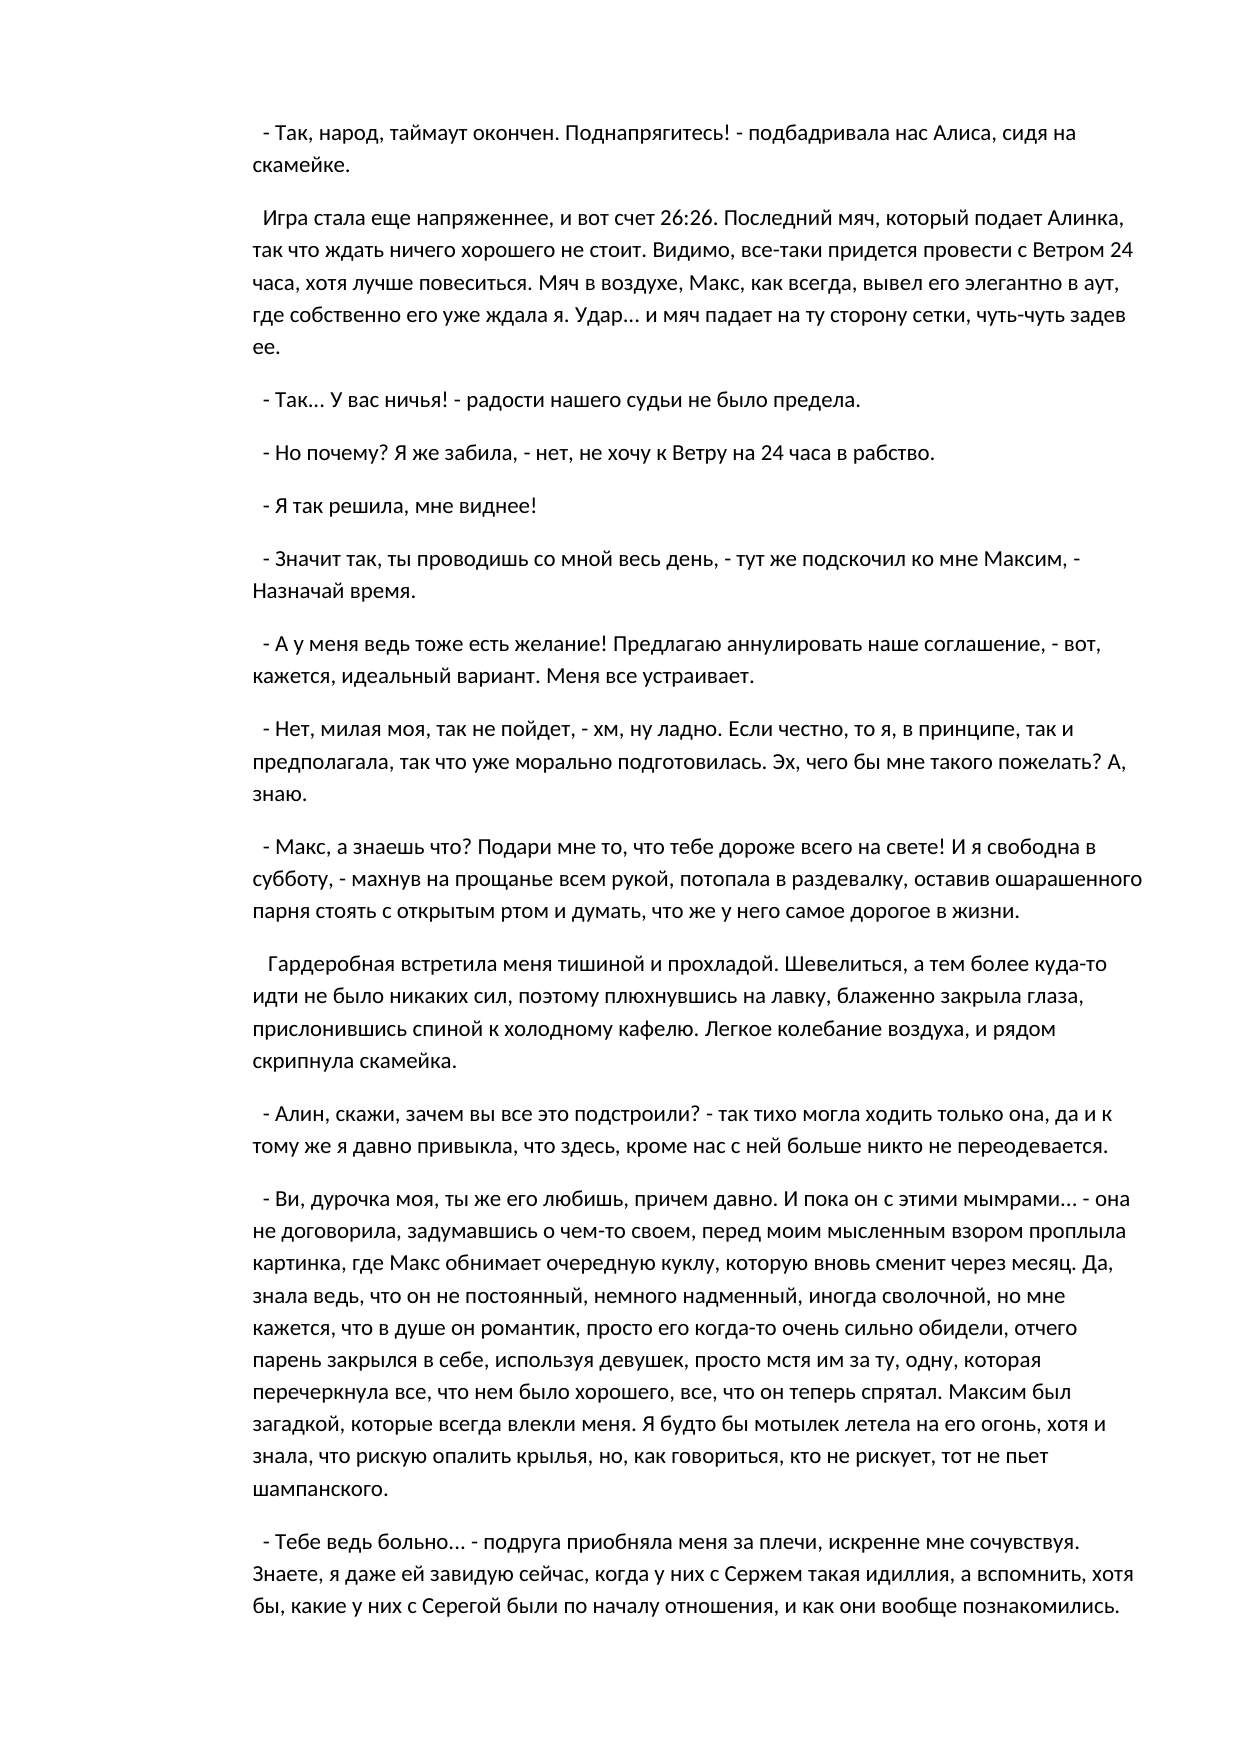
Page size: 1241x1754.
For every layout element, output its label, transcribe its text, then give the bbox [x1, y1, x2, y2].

text - Тебе ведь больно... - подруга приобняла меня за плечи, искренне мне сочувствуя. Знаете, я даже ей завидую сейчас, когда у них с Сержем такая идиллия, а вспомнить, хотя бы, какие у них с Серегой были по началу отношения, и как они вообще познакомились. [252, 1527, 1152, 1619]
text - Алин, скажи, зачем вы все это подстроили? - так тихо могла ходить только она, да и к тому же я давно привыкла, что здесь, кроме нас с ней больше никто не переодевается. [252, 1099, 1152, 1159]
text - Ви, дурочка моя, ты же его любишь, причем давно. И пока он с этими мымрами... - она не договорила, задумавшись о чем-то своем, перед моим мысленным взором проплыла картинка, где Макс обнимает очередную куклу, которую вновь сменит через месяц. Да, знала ведь, что он не постоянный, немного надменный, иногда сволочной, но мне кажется, что в душе он романтик, просто его когда-то очень сильно обидели, отчего парень закрылся в себе, используя девушек, просто мстя им за ту, одну, которая перечеркнула все, что нем было хорошего, все, что он теперь спрятал. Максим был загадкой, которые всегда влекли меня. Я будто бы мотылек летела на его огонь, хотя и знала, что рискую опалить крылья, но, как говориться, кто не рискует, тот не пьет шампанского. [252, 1184, 1152, 1502]
text - Так, народ, таймаут окончен. Поднапрягитесь! - подбадривала нас Алиса, сидя на скамейке. [252, 118, 1152, 178]
text - Так... У вас ничья! - радости нашего судьи не было предела. [252, 385, 1152, 413]
text - А у меня ведь тоже есть желание! Предлагаю аннулировать наше соглашение, - вот, кажется, идеальный вариант. Меня все устраивает. [252, 629, 1152, 689]
text Гардеробная встретила меня тишиной и прохладой. Шевелиться, а тем более куда-то идти не было никаких сил, поэтому плюхнувшись на лавку, блаженно закрыла глаза, прислонившись спиной к холодному кафелю. Легкое колебание воздуха, и рядом скрипнула скамейка. [252, 949, 1152, 1074]
text - Макс, а знаешь что? Подари мне то, что тебе дороже всего на свете! И я свободна в субботу, - махнув на прощанье всем рукой, потопала в раздевалку, оставив ошарашенного парня стоять с открытым ртом и думать, что же у него самое дорогое в жизни. [252, 832, 1152, 924]
text - Я так решила, мне виднее! [252, 491, 1152, 519]
text - Нет, милая моя, так не пойдет, - хм, ну ладно. Если честно, то я, в принципе, так и предполагала, так что уже морально подготовилась. Эх, чего бы мне такого пожелать? А, знаю. [252, 714, 1152, 807]
text Игра стала еще напряженнее, и вот счет 26:26. Последний мяч, который подает Алинка, так что ждать ничего хорошего не стоит. Видимо, все-таки придется провести с Ветром 24 часа, хотя лучше повеситься. Мяч в воздухе, Макс, как всегда, вывел его элегантно в аут, где собственно его уже ждала я. Удар... и мяч падает на ту сторону сетки, чуть-чуть задев ее. [252, 203, 1152, 360]
text - Но почему? Я же забила, - нет, не хочу к Ветру на 24 часа в рабство. [252, 438, 1152, 466]
text - Значит так, ты проводишь со мной весь день, - тут же подскочил ко мне Максим, - Назначай время. [252, 544, 1152, 604]
